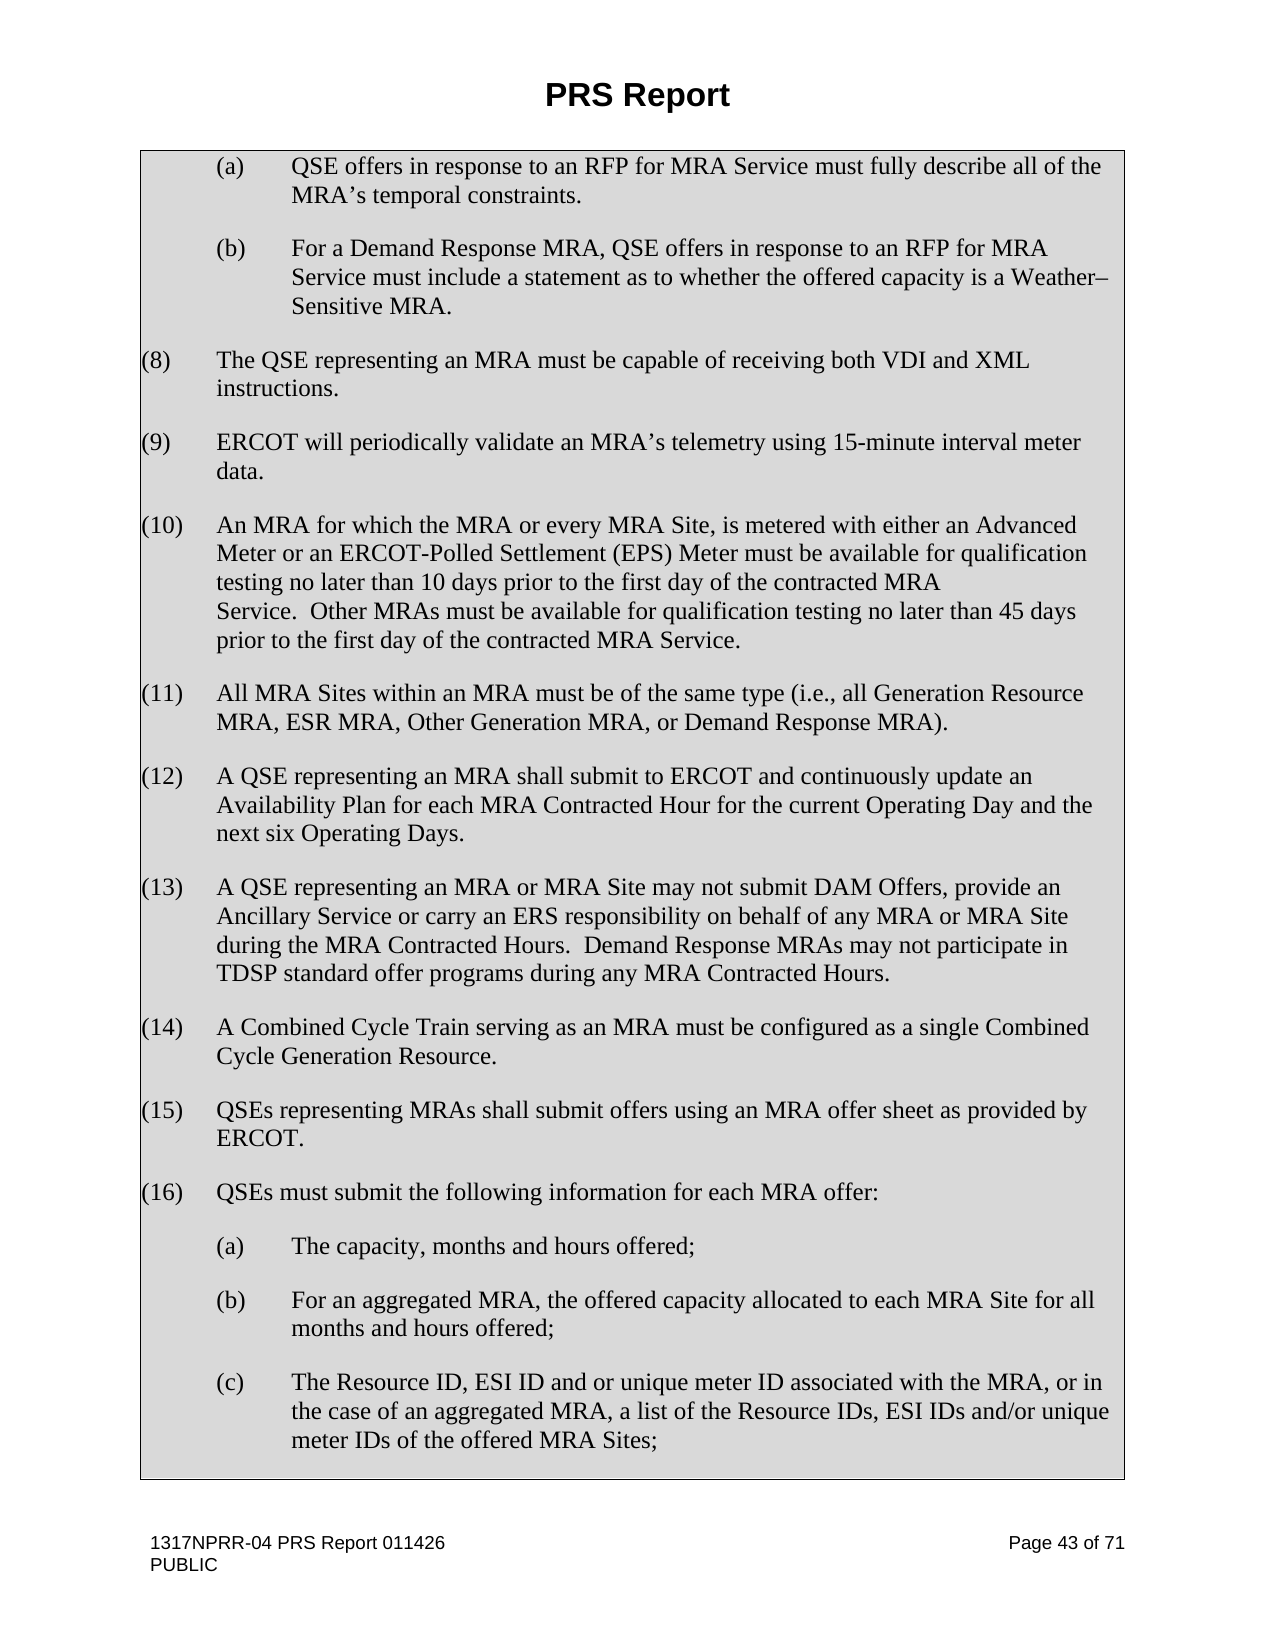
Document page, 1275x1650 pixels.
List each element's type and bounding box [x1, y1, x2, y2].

table_header [141, 151, 1124, 1478]
